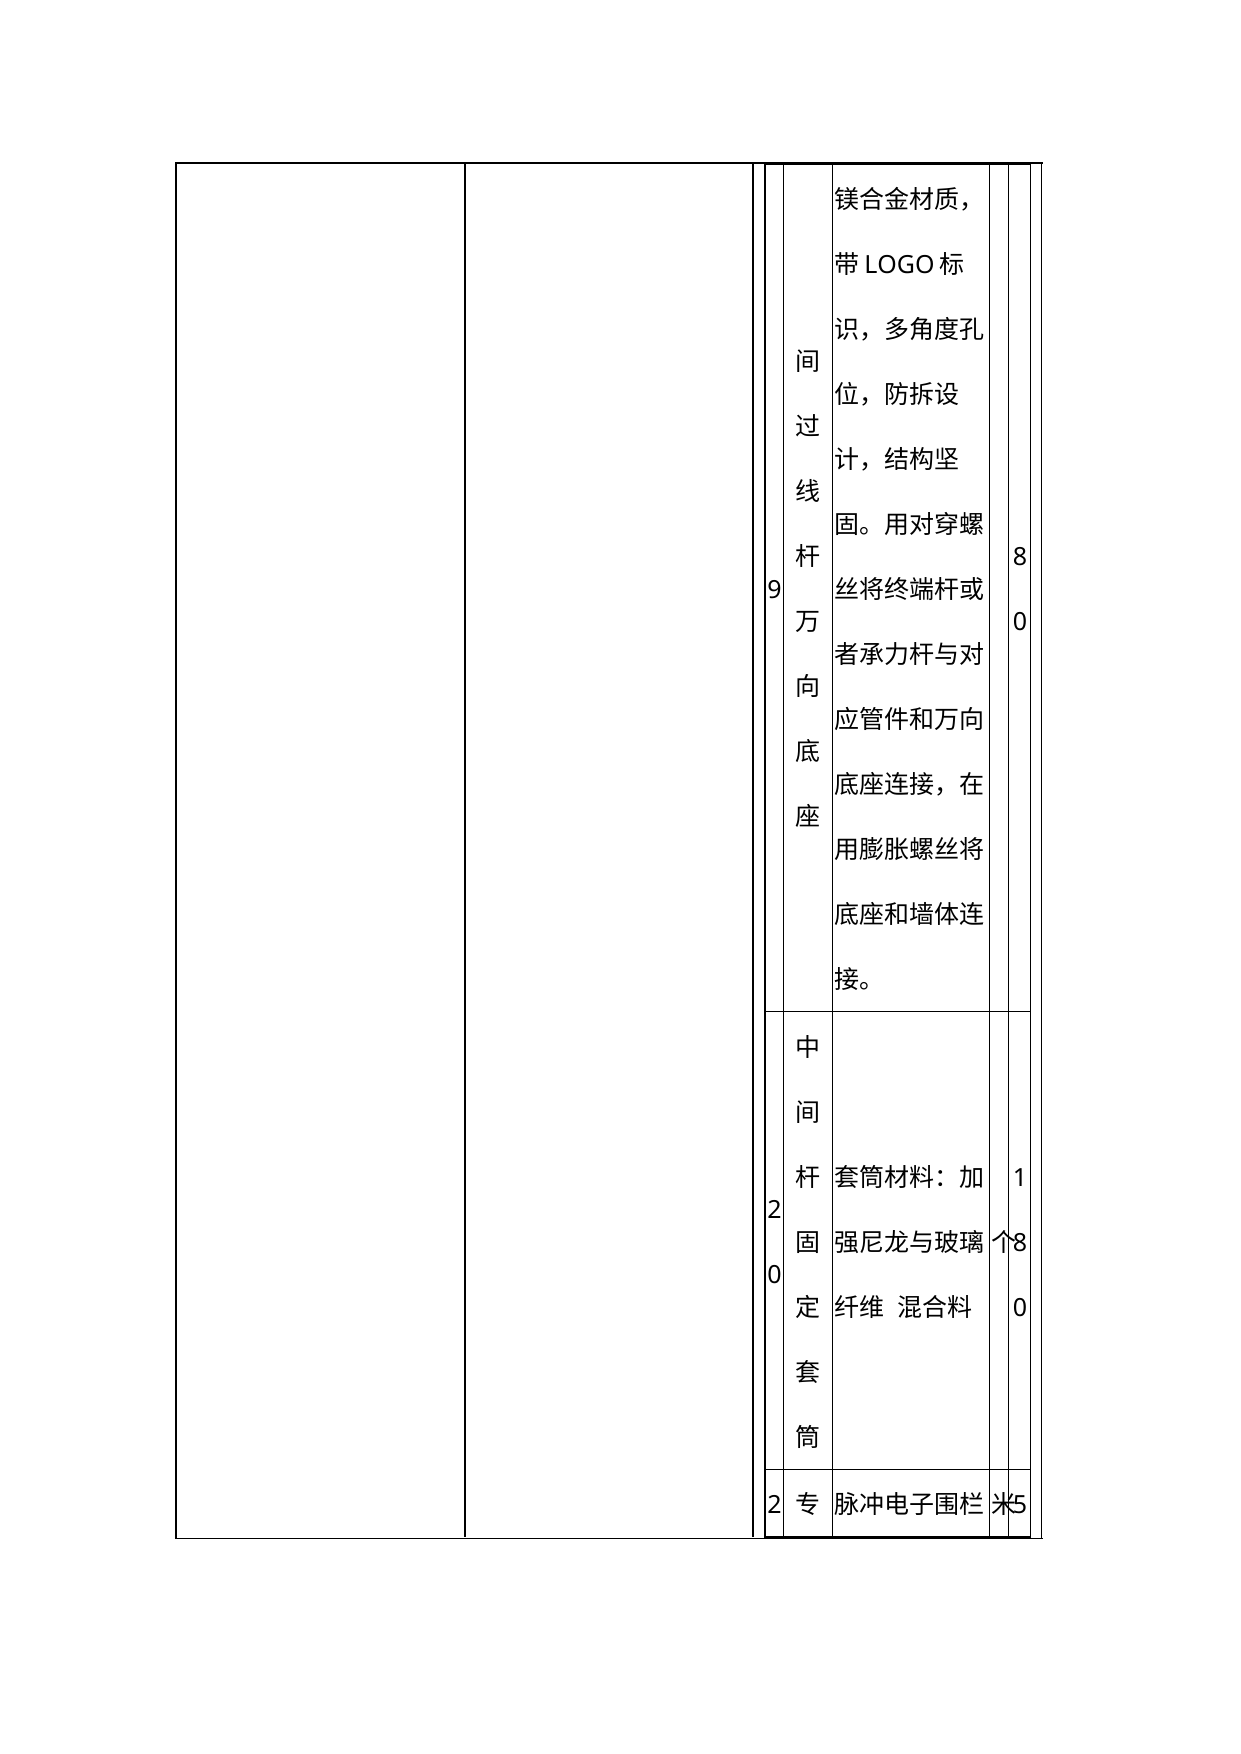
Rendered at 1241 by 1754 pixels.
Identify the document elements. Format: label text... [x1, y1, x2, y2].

table_cell [833, 165, 989, 1011]
table_cell [1009, 165, 1030, 1011]
table_cell [833, 1470, 989, 1536]
table_cell [990, 1012, 1008, 1469]
table_cell [833, 1012, 989, 1469]
table_cell [1009, 1012, 1030, 1469]
table_cell 1 [177, 164, 464, 1537]
table_cell [766, 165, 783, 1011]
table_cell [466, 164, 752, 1537]
table_cell [1009, 1470, 1030, 1536]
table_cell [784, 1470, 832, 1536]
table_cell [990, 165, 1008, 1011]
table_cell [784, 1012, 832, 1469]
table_cell [1031, 164, 1041, 1537]
table_cell [990, 1470, 1008, 1536]
table_cell [766, 1470, 783, 1536]
table_cell [766, 1012, 783, 1469]
table_cell [754, 164, 764, 1537]
table_cell [784, 165, 832, 1011]
